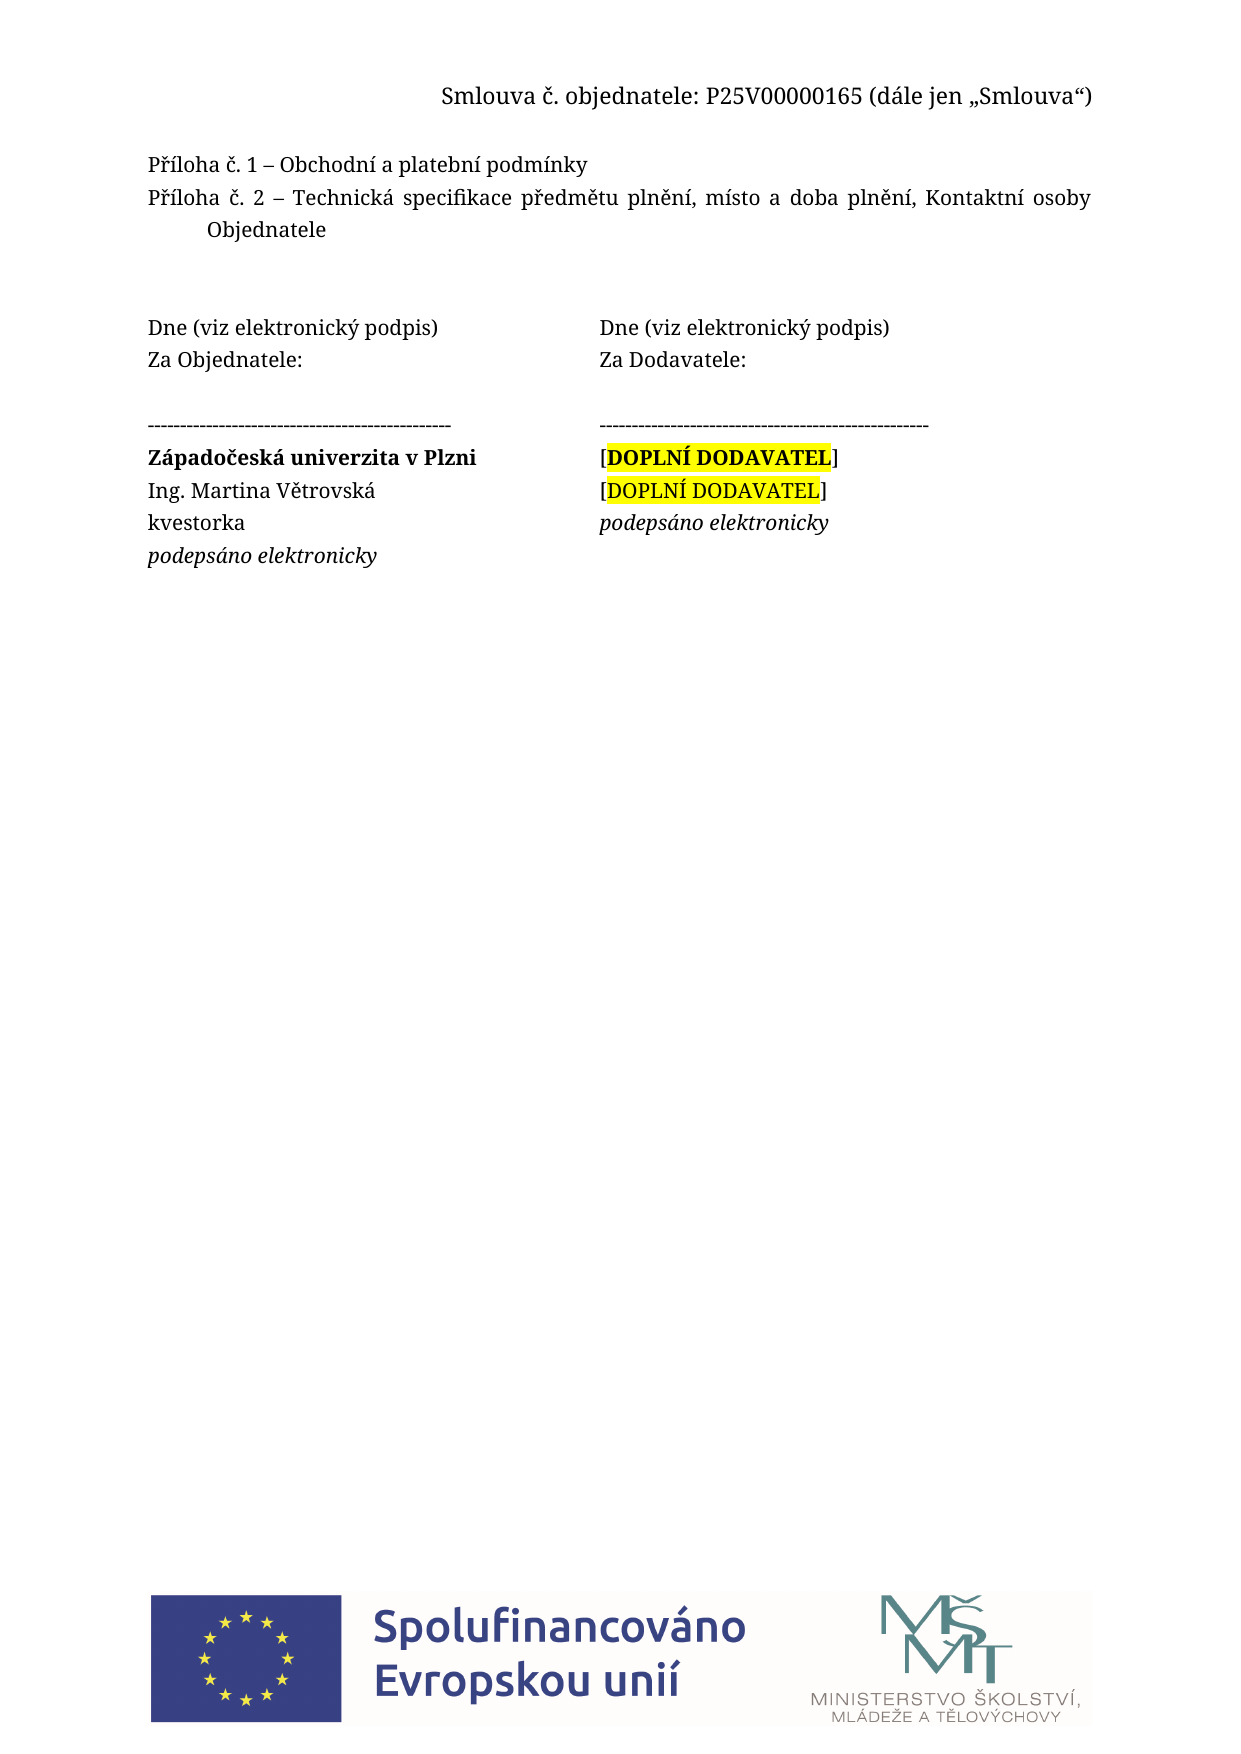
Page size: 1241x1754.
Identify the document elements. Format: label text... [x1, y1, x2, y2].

table_header Dne (viz elektronický podpis) Za Dodavatele: --------------------------------------------------- [DOPLNÍ DODAVATEL] [DOPLNÍ DODAVATEL] podepsáno elektronicky [588, 313, 1040, 573]
picture [147, 1591, 1093, 1726]
text Příloha č. 1 – Obchodní a platební podmínky [148, 150, 1093, 179]
table_header Dne (viz elektronický podpis) Za Objednatele: ----------------------------------------------- Západočeská univerzita v Plzni Ing. Martina Větrovská kvestorka podepsáno elektronicky [136, 313, 588, 573]
text Příloha č. 2 – Technická specifikace předmětu plnění, místo a doba plnění, Kontaktní osoby Objednatele [148, 183, 1093, 244]
